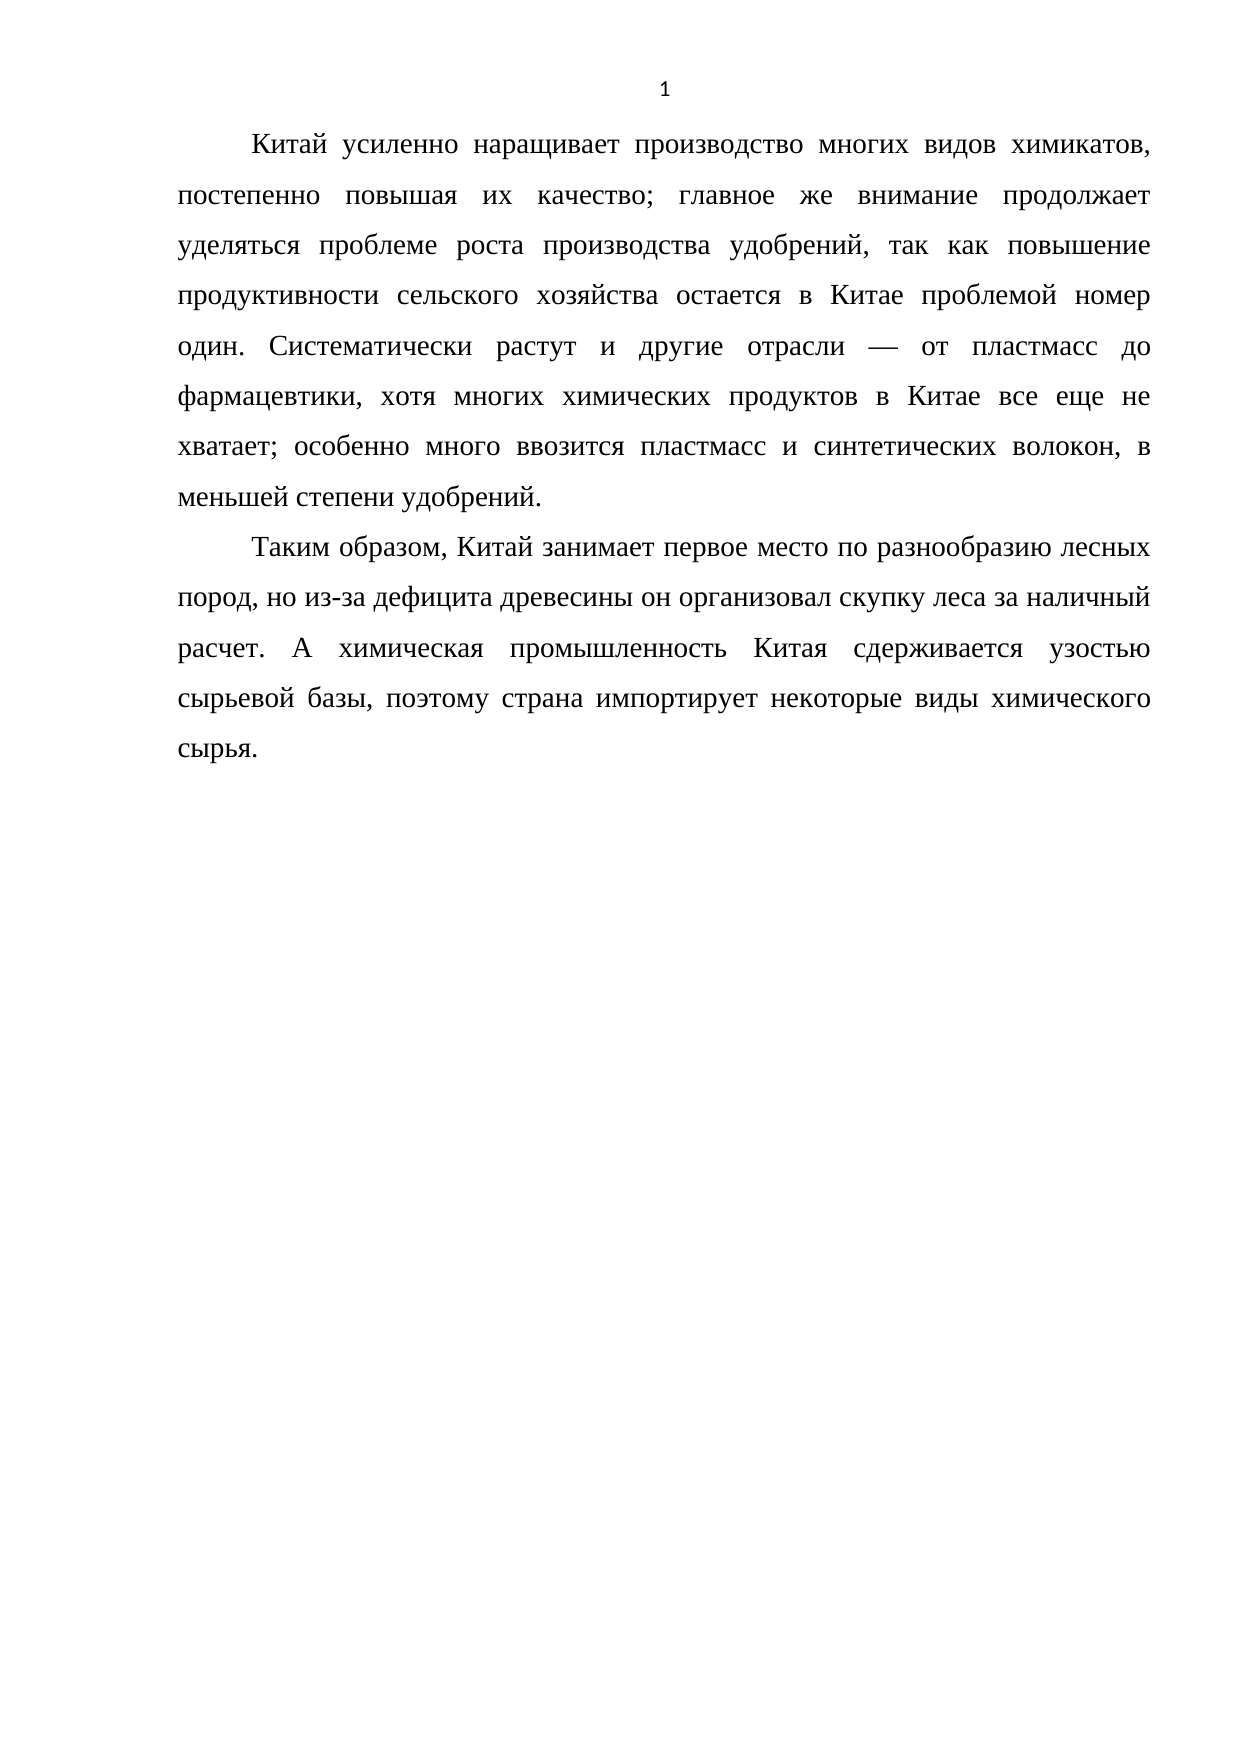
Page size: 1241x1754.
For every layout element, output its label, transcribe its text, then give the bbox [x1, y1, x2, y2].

text Китай усиленно наращивает производство многих видов химикатов, постепенно повышая их качество; главное же внимание продолжает уделяться проблеме роста производства удобрений, так как повышение продуктивности сельского хозяйства остается в Китае проблемой номер один. Систематически растут и другие отрасли — от пластмасс до фармацевтики, хотя многих химических продуктов в Китае все еще не хватает; особенно много ввозится пластмасс и синтетических волокон, в меньшей степени удобрений. [177, 127, 1152, 512]
text Таким образом, Китай занимает первое место по разнообразию лесных пород, но из-за дефицита древесины он организовал скупку леса за наличный расчет. А химическая промышленность Китая сдерживается узостью сырьевой базы, поэтому страна импортирует некоторые виды химического сырья. [177, 529, 1152, 764]
